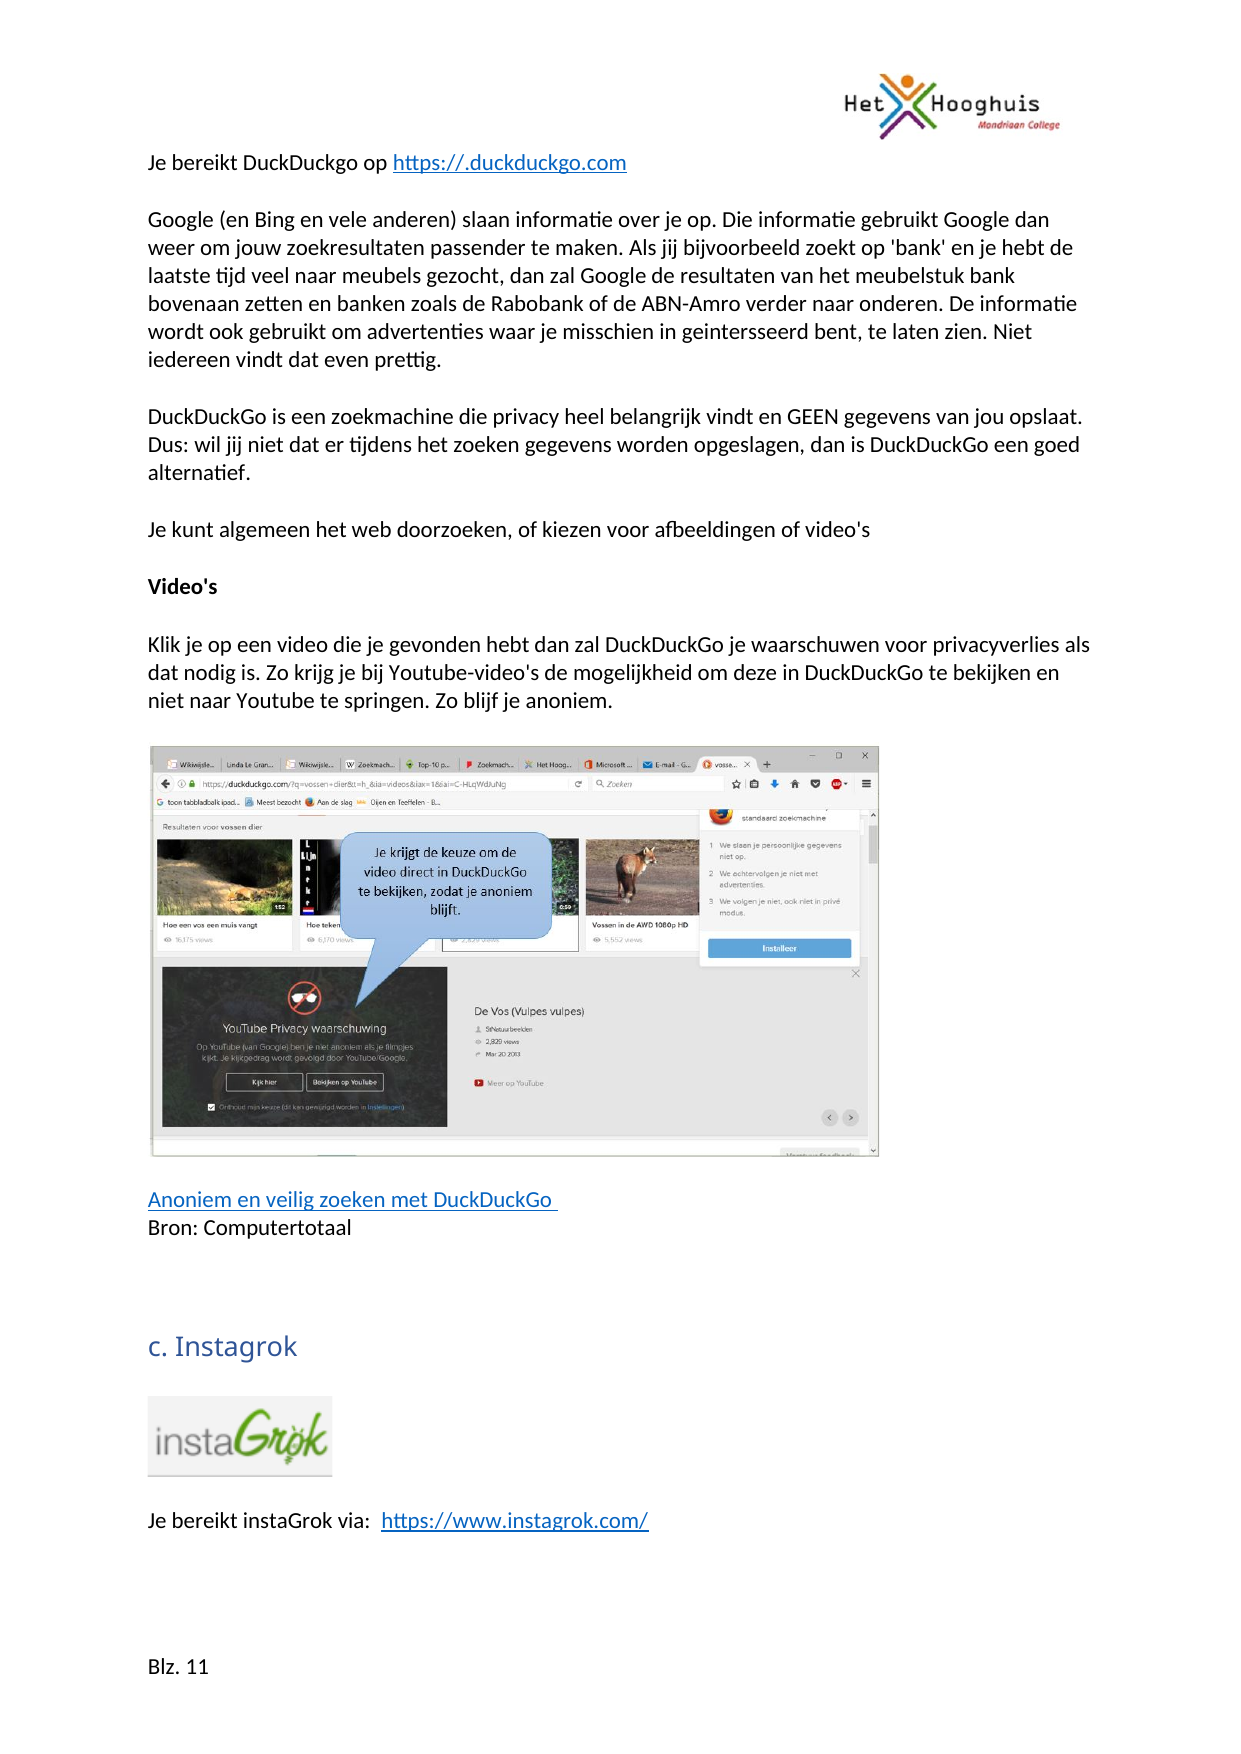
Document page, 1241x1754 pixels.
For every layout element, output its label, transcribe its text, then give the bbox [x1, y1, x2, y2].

text Je bereikt DuckDuckgo op https://.duckduckgo.com [148, 148, 1093, 176]
text Je bereikt instaGrok via: https://www.instagrok.com/ [148, 1506, 1093, 1534]
picture [841, 73, 1093, 140]
text Google (en Bing en vele anderen) slaan informatie over je op. Die informatie gebruikt Google dan weer om jouw zoekresultaten passender te maken. Als jij bijvoorbeeld zoekt op 'bank' en je hebt de laatste tijd veel naar meubels gezocht, dan zal Google de resultaten van het meubelstuk bank bovenaan zetten en banken zoals de Rabobank of de ABN-Amro verder naar onderen. De informatie wordt ook gebruikt om advertenties waar je misschien in geintersseerd bent, te laten zien. Niet iedereen vindt dat even prettig. [148, 205, 1093, 373]
text DuckDuckGo is een zoekmachine die privacy heel belangrijk vindt en GEEN gegevens van jou opslaat. Dus: wil jij niet dat er tijdens het zoeken gegevens worden opgeslagen, dan is DuckDuckGo een goed alternatief. [148, 402, 1093, 486]
text Klik je op een video die je gevonden hebt dan zal DuckDuckGo je waarschuwen voor privacyverlies als dat nodig is. Zo krijg je bij Youtube-video's de mogelijkheid om deze in DuckDuckGo te bekijken en niet naar Youtube te springen. Zo blijf je anoniem. [148, 630, 1093, 714]
picture [147, 742, 880, 1157]
picture [147, 1396, 333, 1477]
subtitle c. Instagrok [148, 1328, 1093, 1365]
text Je kunt algemeen het web doorzoeken, of kiezen voor afbeeldingen of video's [148, 515, 1093, 543]
subtitle Video's [148, 572, 1093, 601]
text Anoniem en veilig zoeken met DuckDuckGo Bron: Computertotaal [148, 1186, 1093, 1242]
